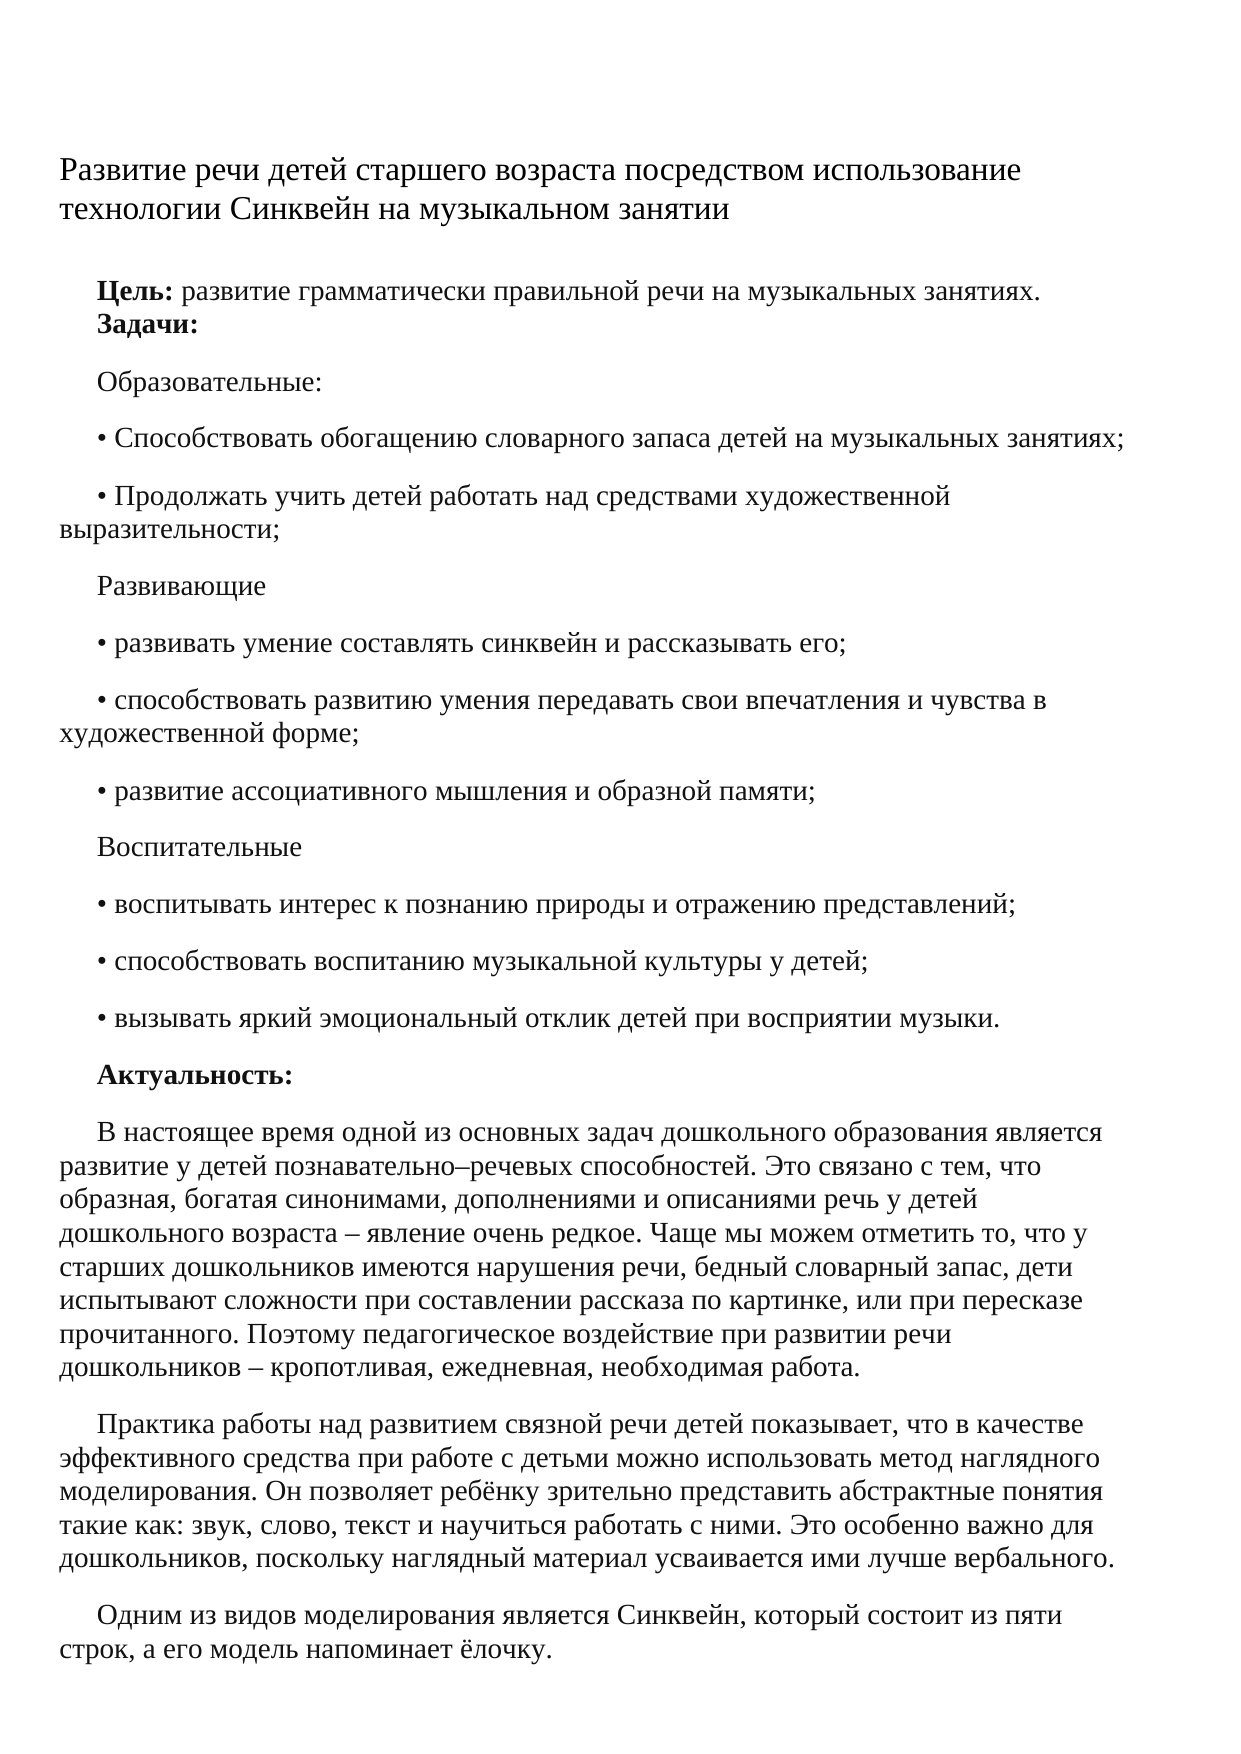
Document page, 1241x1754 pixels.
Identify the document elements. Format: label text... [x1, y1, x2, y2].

text Задачи: [59, 307, 1134, 340]
text • способствовать развитию умения передавать свои впечатления и чувства в художественной форме; [59, 682, 1134, 749]
text • Способствовать обогащению словарного запаса детей на музыкальных занятиях; [59, 421, 1134, 454]
text • воспитывать интерес к познанию природы и отражению представлений; [59, 887, 1134, 920]
text Развитие речи детей старшего возраста посредством использование технологии Синквейн на музыкальном занятии [59, 149, 1134, 226]
text Цель: развитие грамматически правильной речи на музыкальных занятиях. [59, 273, 1134, 307]
text Одним из видов моделирования является Синквейн, который состоит из пяти строк, а его модель напоминает ёлочку. [59, 1597, 1134, 1664]
text • способствовать воспитанию музыкальной культуры у детей; [59, 943, 1134, 977]
text Актуальность: [59, 1057, 1134, 1091]
text В настоящее время одной из основных задач дошкольного образования является развитие у детей познавательно–речевых способностей. Это связано с тем, что образная, богатая синонимами, дополнениями и описаниями речь у детей дошкольного возраста – явление очень редкое. Чаще мы можем отметить то, что у старших дошкольников имеются нарушения речи, бедный словарный запас, дети испытывают сложности при составлении рассказа по картинке, или при пересказе прочитанного. Поэтому педагогическое воздействие при развитии речи дошкольников – кропотливая, ежедневная, необходимая работа. [59, 1114, 1134, 1383]
text • развивать умение составлять синквейн и рассказывать его; [59, 625, 1134, 659]
text • развитие ассоциативного мышления и образной памяти; [59, 773, 1134, 806]
text Воспитательные [59, 829, 1134, 863]
text Развивающие [59, 568, 1134, 602]
text • Продолжать учить детей работать над средствами художественной выразительности; [59, 478, 1134, 545]
text • вызывать яркий эмоциональный отклик детей при восприятии музыки. [59, 1001, 1134, 1034]
text Практика работы над развитием связной речи детей показывает, что в качестве эффективного средства при работе с детьми можно использовать метод наглядного моделирования. Он позволяет ребёнку зрительно представить абстрактные понятия такие как: звук, слово, текст и научиться работать с ними. Это особенно важно для дошкольников, поскольку наглядный материал усваивается ими лучше вербального. [59, 1406, 1134, 1574]
text Образовательные: [59, 364, 1134, 397]
